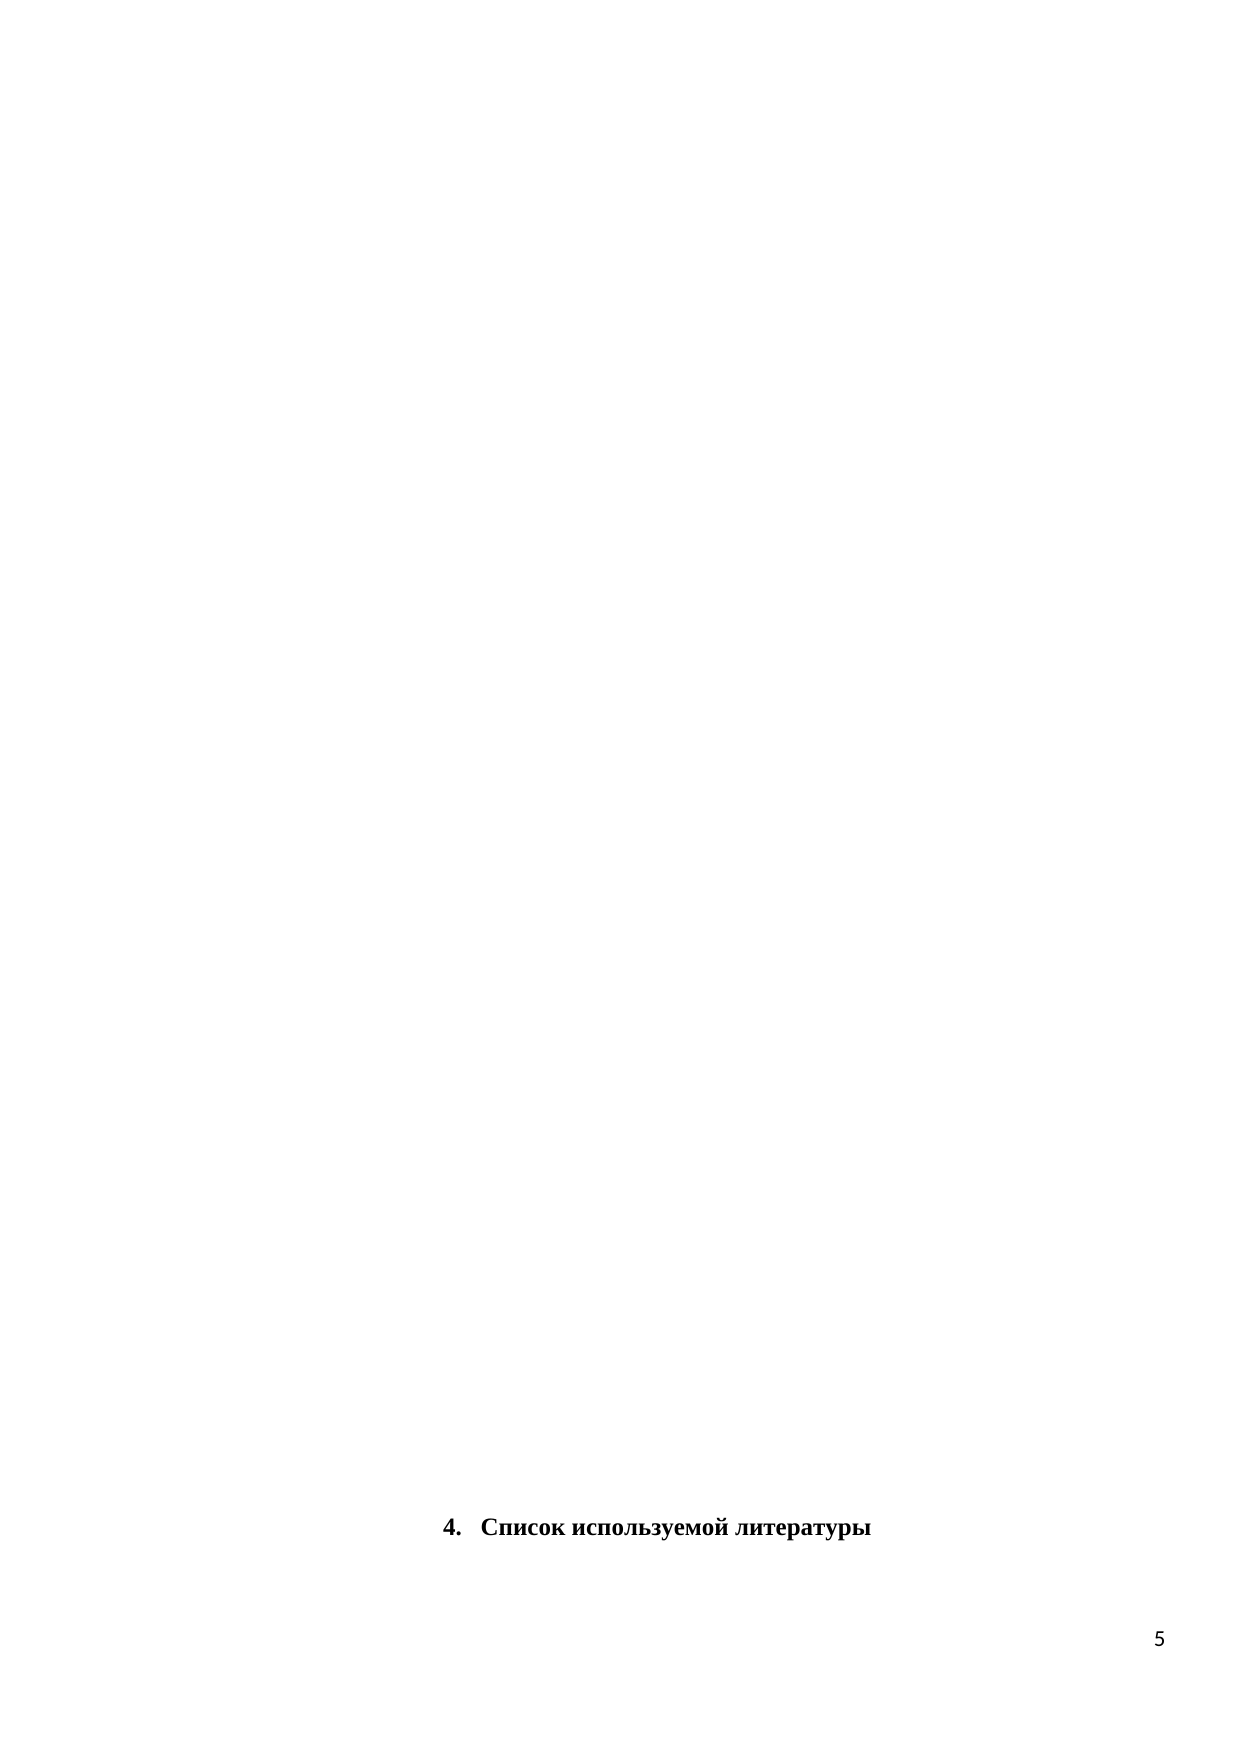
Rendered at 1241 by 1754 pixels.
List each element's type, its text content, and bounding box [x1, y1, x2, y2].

list Список используемой литературы [149, 1512, 1165, 1541]
